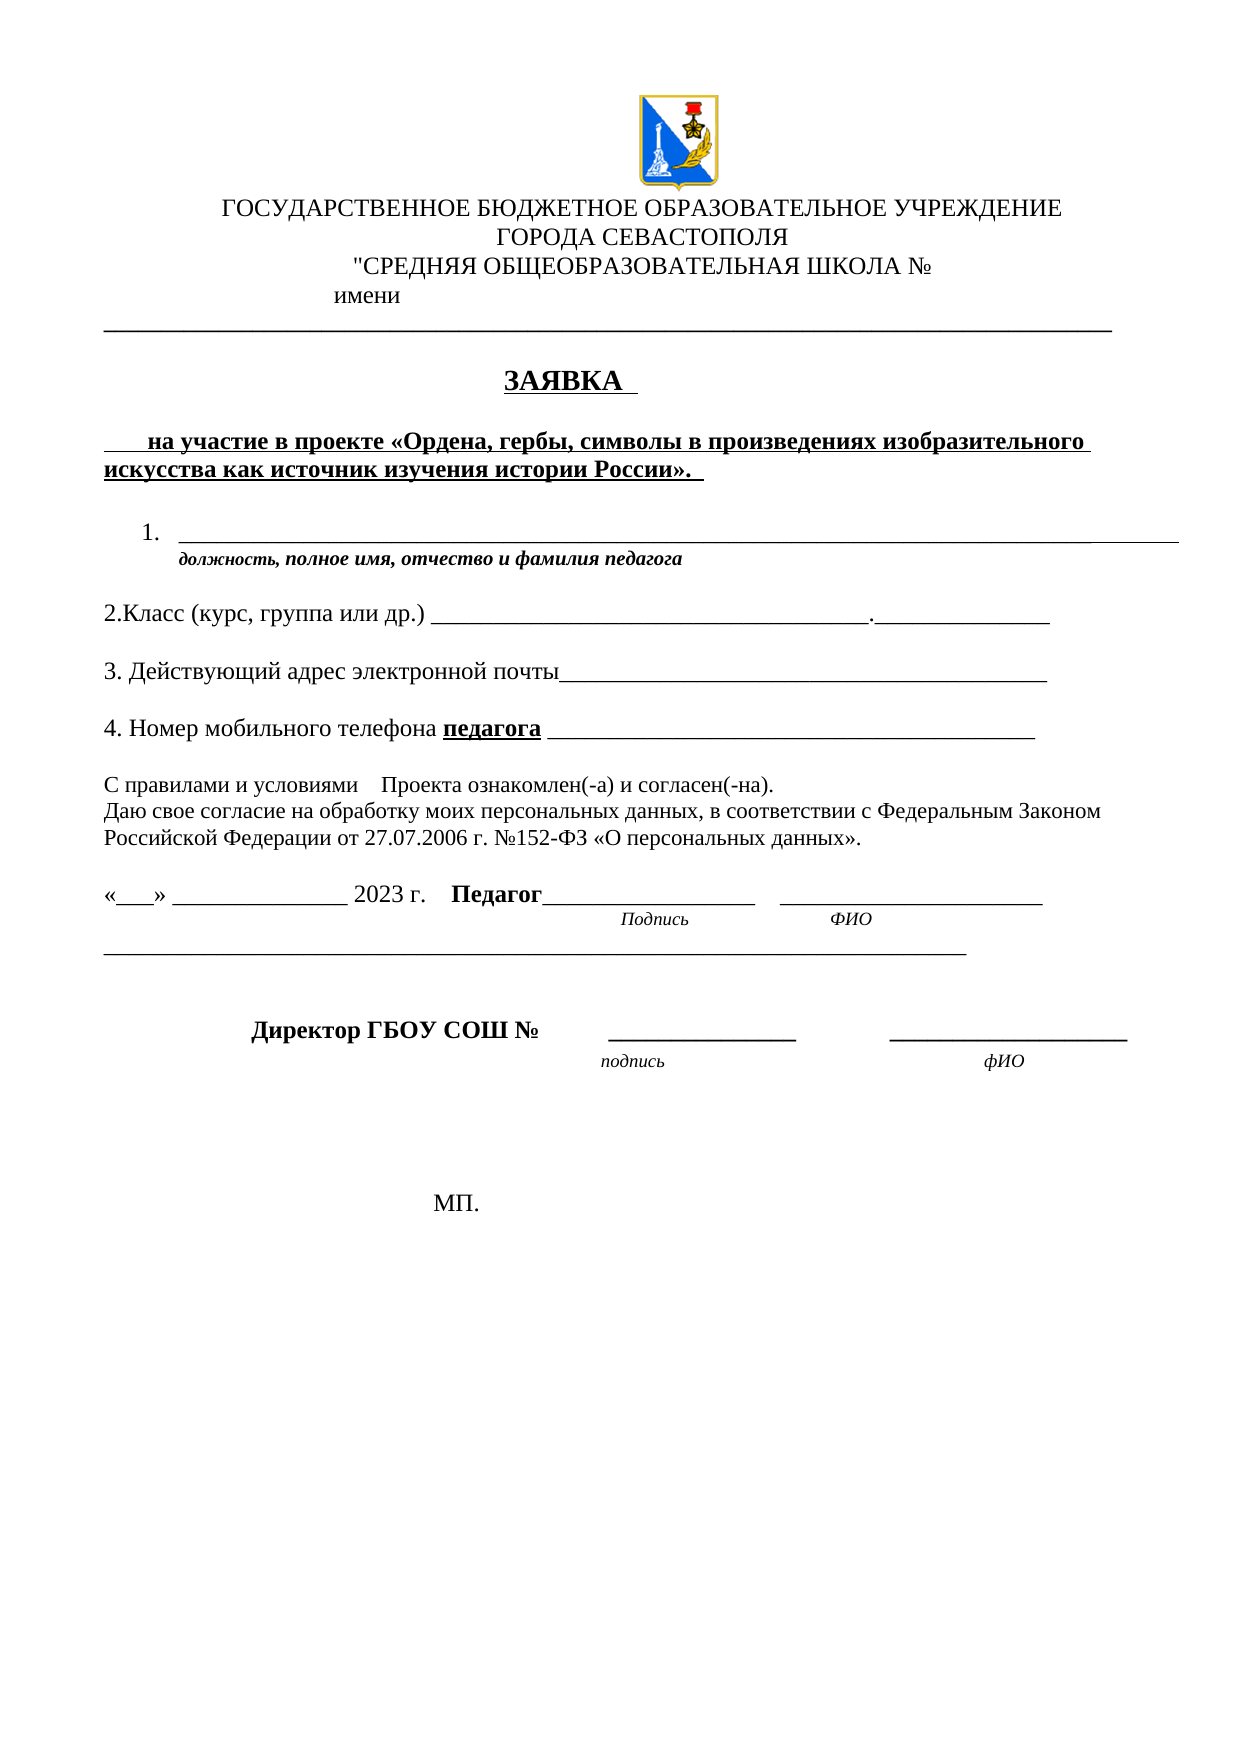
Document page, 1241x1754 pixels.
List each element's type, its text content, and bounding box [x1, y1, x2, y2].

text Подпись ФИО [103, 907, 1181, 929]
text ГОСУДАРСТВЕННОЕ БЮДЖЕТНОЕ ОБРАЗОВАТЕЛЬНОЕ УЧРЕЖДЕНИЕ [103, 193, 1181, 222]
list _________________________________________________________________________ должность, полное имя, отчество и фамилия педагога [141, 517, 1181, 570]
text С правилами и условиями Проекта ознакомлен(-а) и согласен(-на). [103, 771, 1181, 797]
text 3. Действующий адрес электронной почты_______________________________________ [103, 656, 1181, 685]
text МП. [103, 1188, 1181, 1217]
text ________________________________________________________________________________________ [103, 308, 1181, 335]
text имени [177, 280, 1181, 308]
text ГОРОДА СЕВАСТОПОЛЯ [103, 222, 1181, 251]
picture [639, 95, 719, 194]
text «___» ______________ 2023 г. Педагог_________________ _____________________ [103, 879, 1181, 907]
text 4. Номер мобильного телефона педагога _______________________________________ [103, 713, 1181, 742]
text ЗАЯВКА [103, 363, 1181, 397]
text 2.Класс (курс, группа или др.) ___________________________________.______________ [103, 598, 1181, 627]
text "СРЕДНЯЯ ОБЩЕОБРАЗОВАТЕЛЬНАЯ ШКОЛА № [103, 251, 1181, 280]
text на участие в проекте «Ордена, гербы, символы в произведениях изобразительного искусства как источник изучения истории России». [103, 426, 1181, 483]
text Даю свое согласие на обработку моих персональных данных, в соответствии с Федеральным Законом Российской Федерации от 27.07.2006 г. №152-ФЗ «О персональных данных». [103, 797, 1181, 850]
text _____________________________________________________________________ [103, 929, 1181, 958]
text Директор ГБОУ СОШ № _______________ ___________________ подпись фИО [251, 1015, 1181, 1073]
